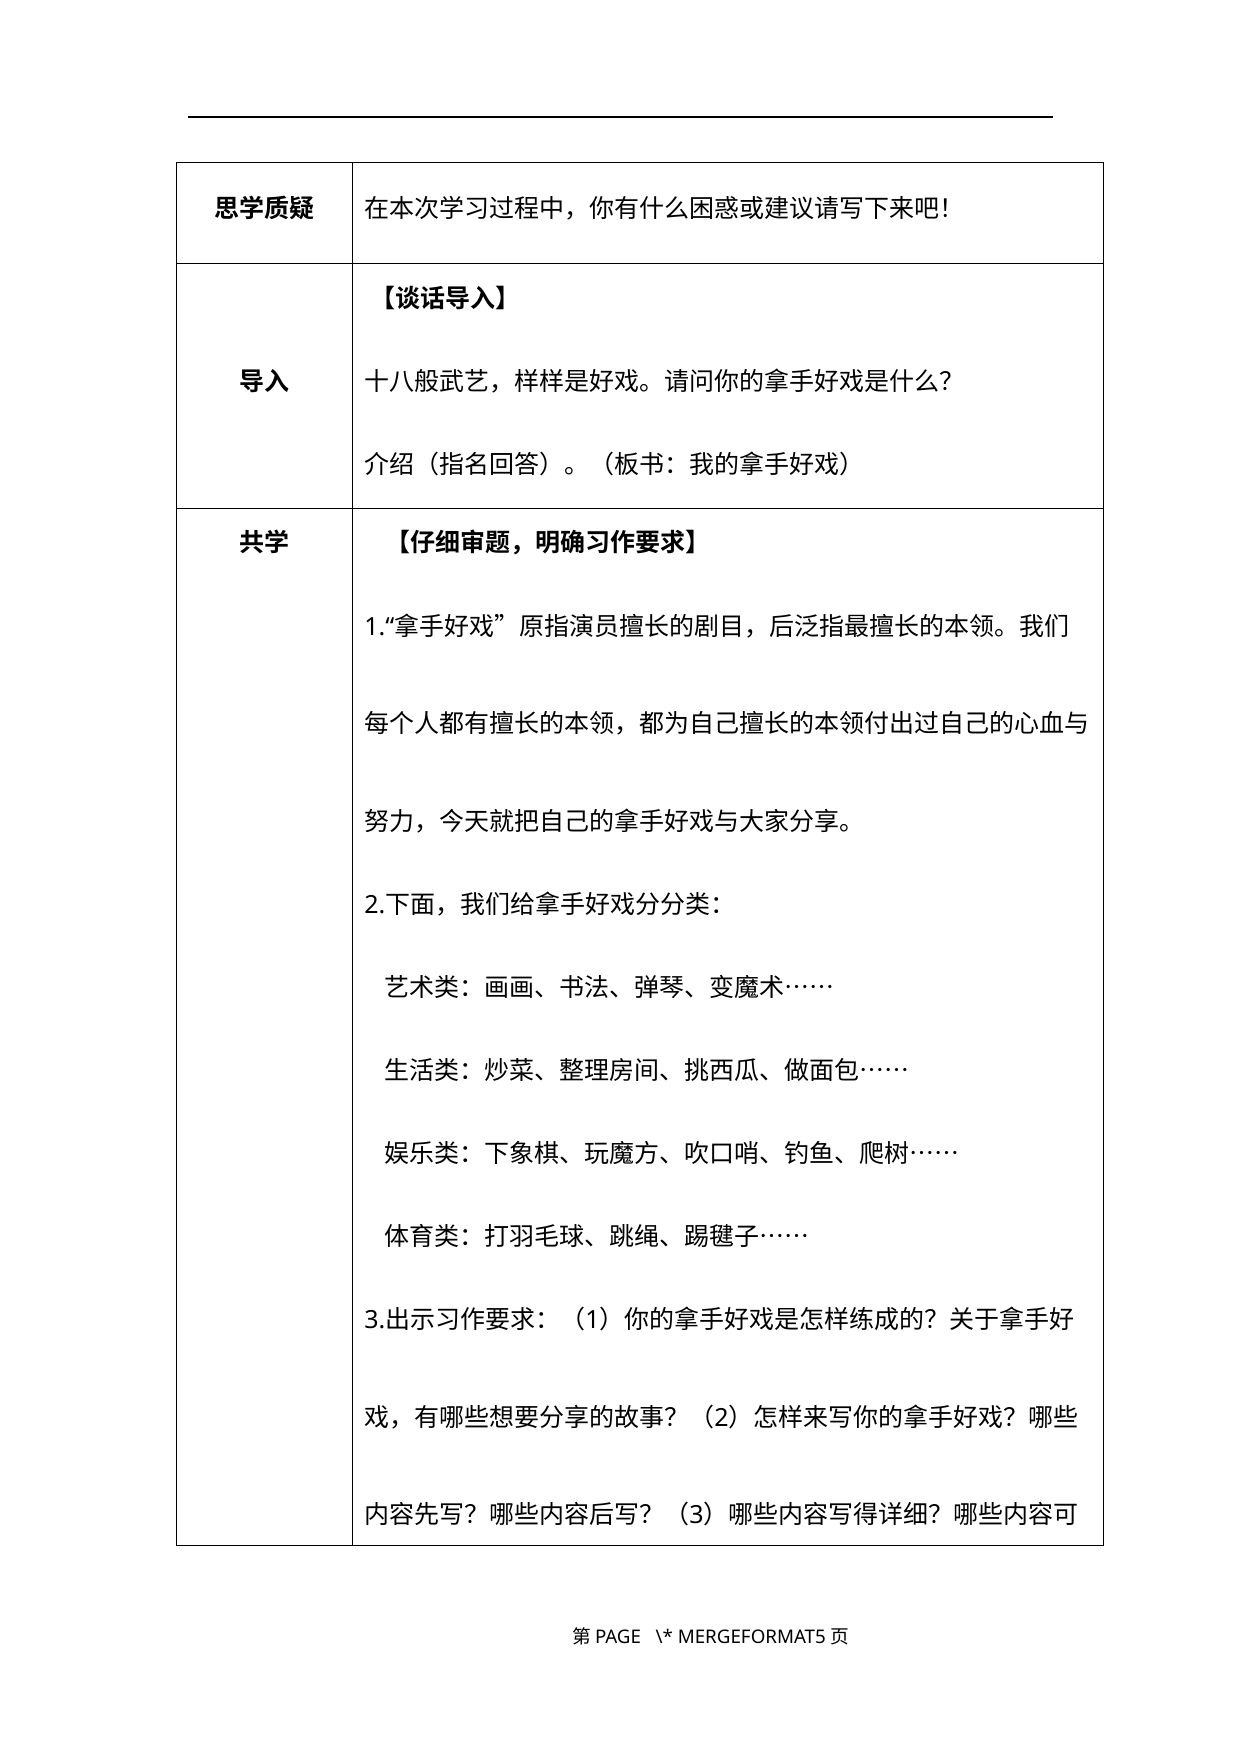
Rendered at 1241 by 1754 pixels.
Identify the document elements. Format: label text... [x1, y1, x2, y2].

table_cell 思学质疑 [177, 163, 352, 263]
table_cell 导入 [177, 264, 352, 507]
table_cell 共学 [177, 509, 352, 1545]
table_cell 在本次学习过程中，你有什么困惑或建议请写下来吧！ [353, 163, 1103, 263]
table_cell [353, 509, 1103, 1545]
table_cell 【谈话导入】 十八般武艺，样样是好戏。请问你的拿手好戏是什么？ 介绍（指名回答）。（板书：我的拿手好戏） [353, 264, 1103, 507]
